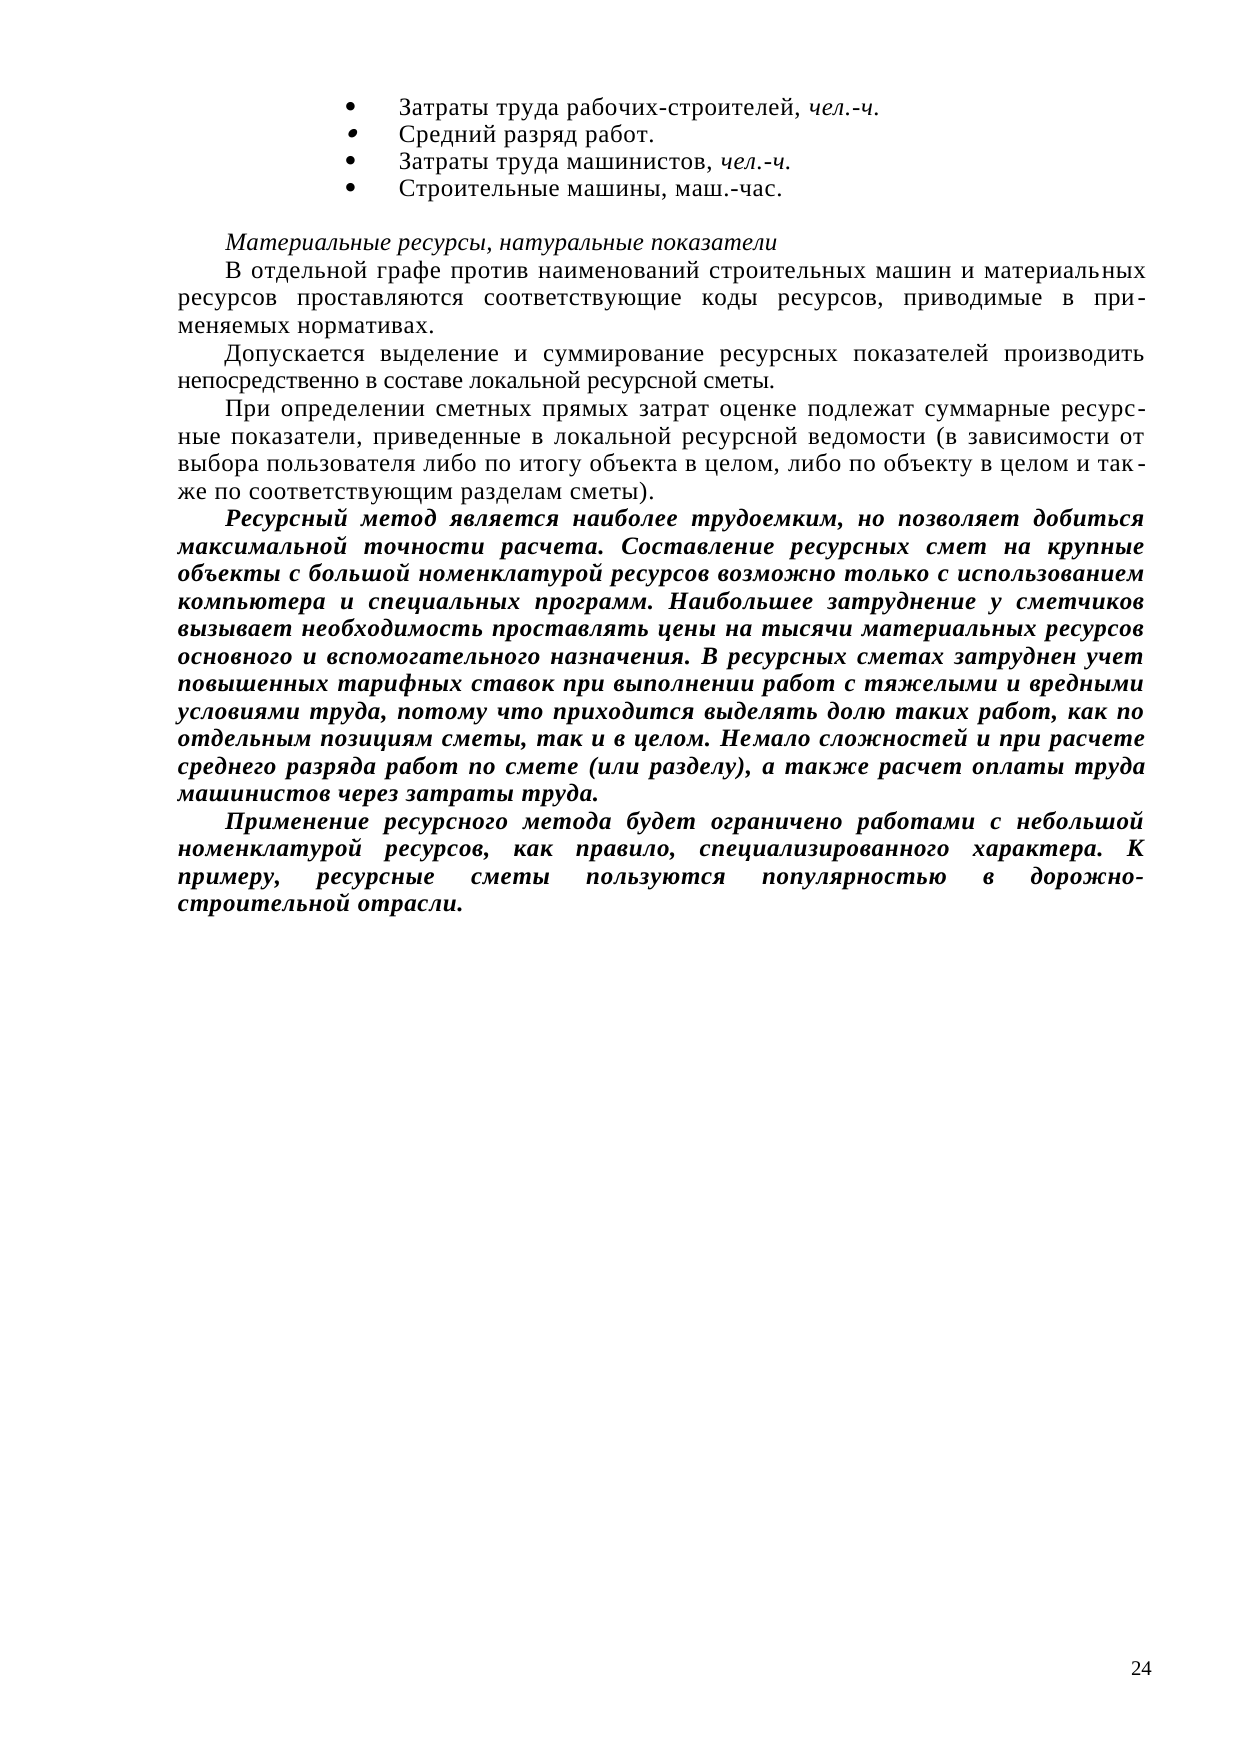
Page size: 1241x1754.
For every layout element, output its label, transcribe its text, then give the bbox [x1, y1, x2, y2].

text В отдельной графе против наименований строительных машин и материальных ресурсов проставляются соответствующие коды ресурсов, приводимые в применяемых нормативах. [178, 256, 1146, 338]
text Ресурсный метод является наиболее трудоемким, но позволяет добиться максимальной точности расчета. Составление ресурсных смет на крупные объекты с большой номенклатурой ресурсов возможно только с использованием компьютера и специальных программ. Наибольшее затруднение у сметчиков вызывает необходимость проставлять цены на тысячи материальных ресурсов основного и вспомогательного назначения. В ресурсных сметах затруднен учет повышенных тарифных ставок при выполнении работ с тяжелыми и вредными условиями труда, потому что приходится выделять долю таких работ, как по отдельным позициям сметы, так и в целом. Немало сложностей и при расчете среднего разряда работ по смете (или разделу), а также расчет оплаты труда машинистов через затраты труда. [178, 504, 1146, 807]
list Строительные машины, маш.-час. [177, 174, 1152, 202]
list Затраты труда рабочих-строителей, чел.-ч. [177, 94, 1152, 121]
text При определении сметных прямых затрат оценке подлежат суммарные ресурсные показатели, приведенные в локальной ресурсной ведомости (в зависимости от выбора пользователя либо по итогу объекта в целом, либо по объекту в целом и также по соответствующим разделам сметы). [178, 394, 1146, 504]
list Затраты труда машинистов, чел.-ч. [177, 148, 1152, 174]
text Применение ресурсного метода будет ограничено работами с небольшой номенклатурой ресурсов, как правило, специализированного характера. К примеру, ресурсные сметы пользуются популярностью в дорожно-строительной отрасли. [178, 807, 1146, 917]
text Допускается выделение и суммирование ресурсных показателей производить непосредственно в составе локальной ресурсной сметы. [177, 338, 1146, 394]
text Материальные ресурсы, натуральные показатели [225, 228, 1152, 256]
list Средний разряд работ. [177, 121, 1152, 148]
